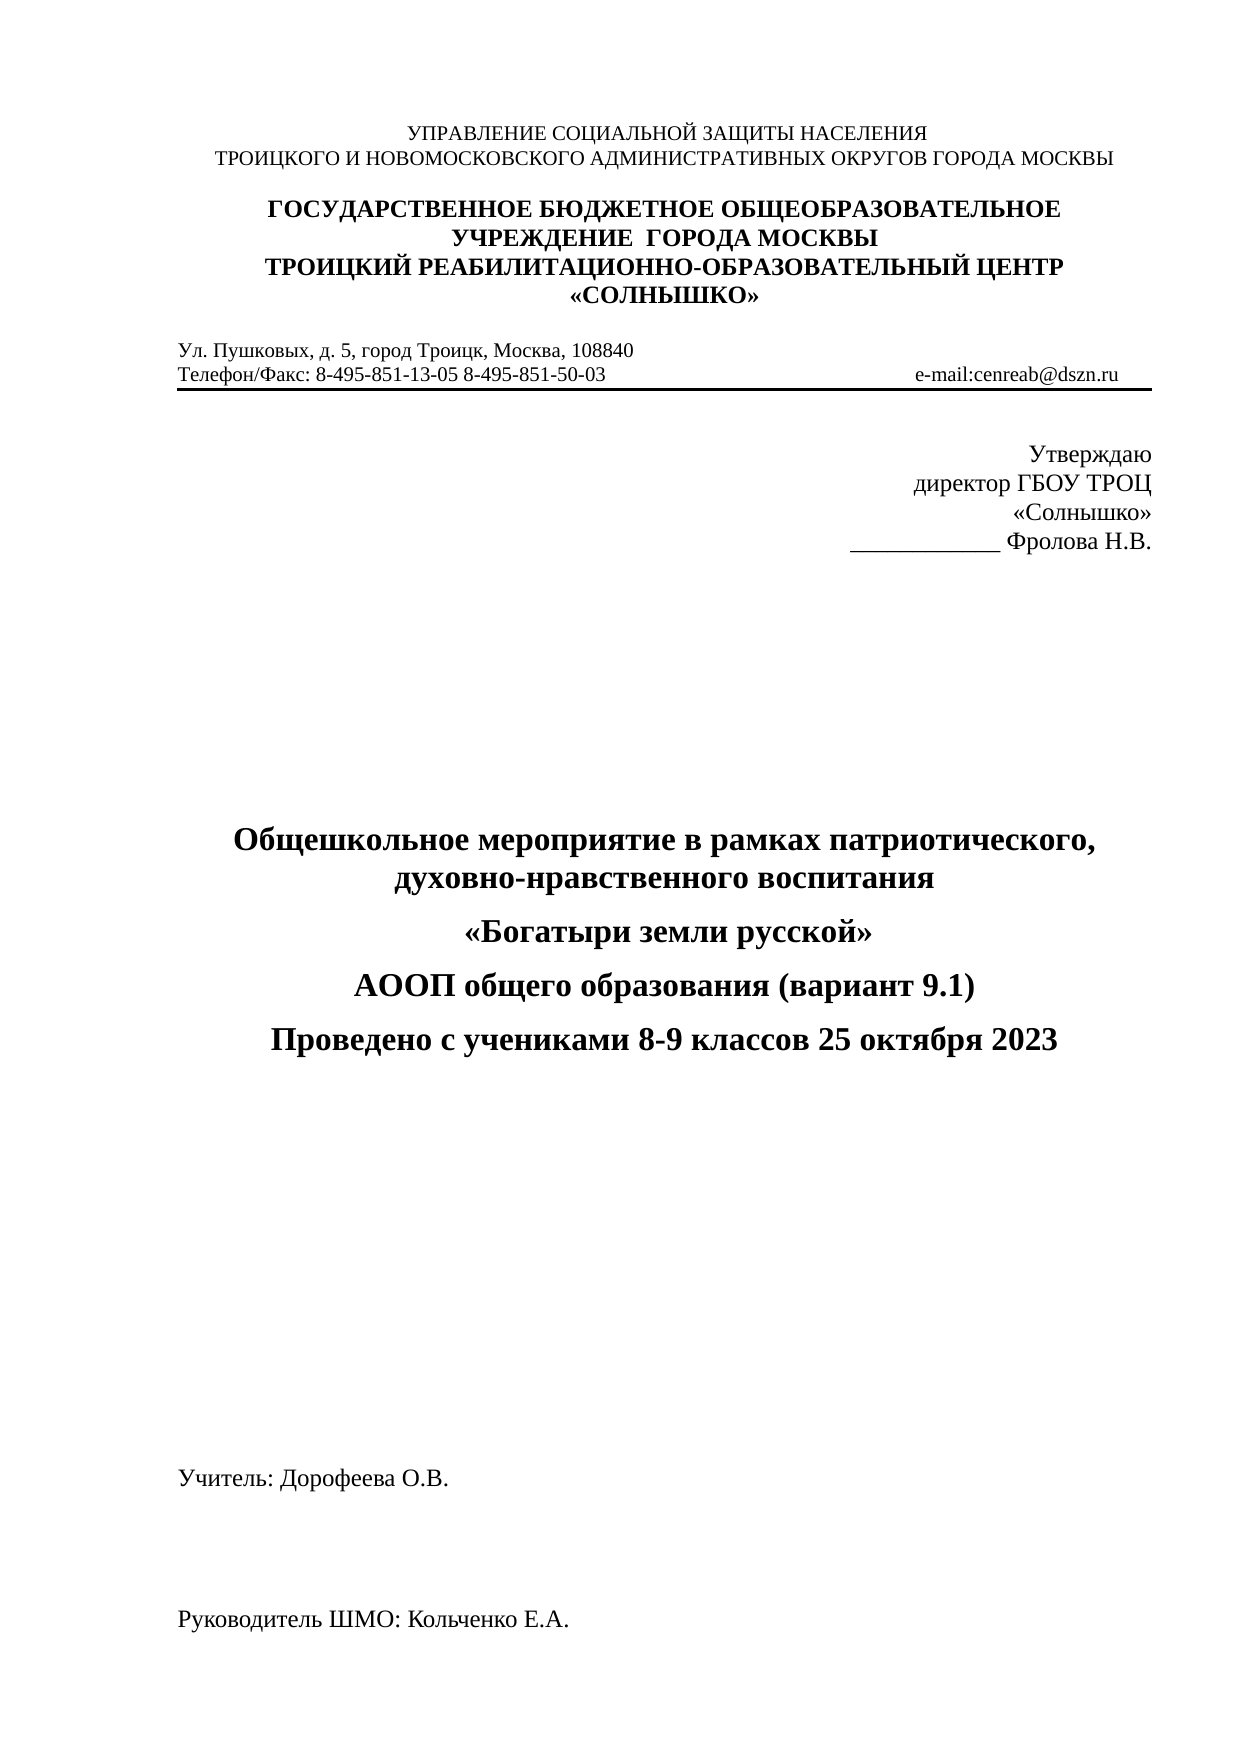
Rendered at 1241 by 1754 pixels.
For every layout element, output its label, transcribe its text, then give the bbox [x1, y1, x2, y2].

text ГОСУДАРСТВЕННОЕ БЮДЖЕТНОЕ ОБЩЕОБРАЗОВАТЕЛЬНОЕ УЧРЕЖДЕНИЕ ГОРОДА МОСКВЫ [177, 194, 1152, 252]
text директор ГБОУ ТРОЦ [177, 468, 1152, 497]
text Ул. Пушковых, д. 5, город Троицк, Москва, 108840 [177, 338, 1152, 362]
text ____________ Фролова Н.В. [177, 526, 1152, 554]
text Проведено с учениками 8-9 классов 25 октября 2023 [177, 1019, 1152, 1058]
text «Солнышко» [177, 497, 1152, 526]
text Утверждаю [177, 439, 1152, 468]
text Общешкольное мероприятие в рамках патриотического, духовно-нравственного воспитания [177, 819, 1152, 896]
text Телефон/Факс: 8-495-851-13-05 8-495-851-50-03 e-mail:cenreab@dszn.ru [177, 362, 1152, 388]
text ТРОИЦКИЙ РЕАБИЛИТАЦИОННО-ОБРАЗОВАТЕЛЬНЫЙ ЦЕНТР «СОЛНЫШКО» [177, 252, 1152, 309]
text Руководитель ШМО: Кольченко Е.А. [177, 1604, 1152, 1633]
text Учитель: Дорофеева О.В. [177, 1463, 1152, 1492]
text «Богатыри земли русской» [177, 911, 1152, 950]
text ТРОИЦКОГО И НОВОМОСКОВСКОГО АДМИНИСТРАТИВНЫХ ОКРУГОВ ГОРОДА МОСКВЫ [177, 146, 1152, 170]
text АООП общего образования (вариант 9.1) [177, 965, 1152, 1004]
text УПРАВЛЕНИЕ СОЦИАЛЬНОЙ ЗАЩИТЫ НАСЕЛЕНИЯ [177, 118, 1152, 146]
